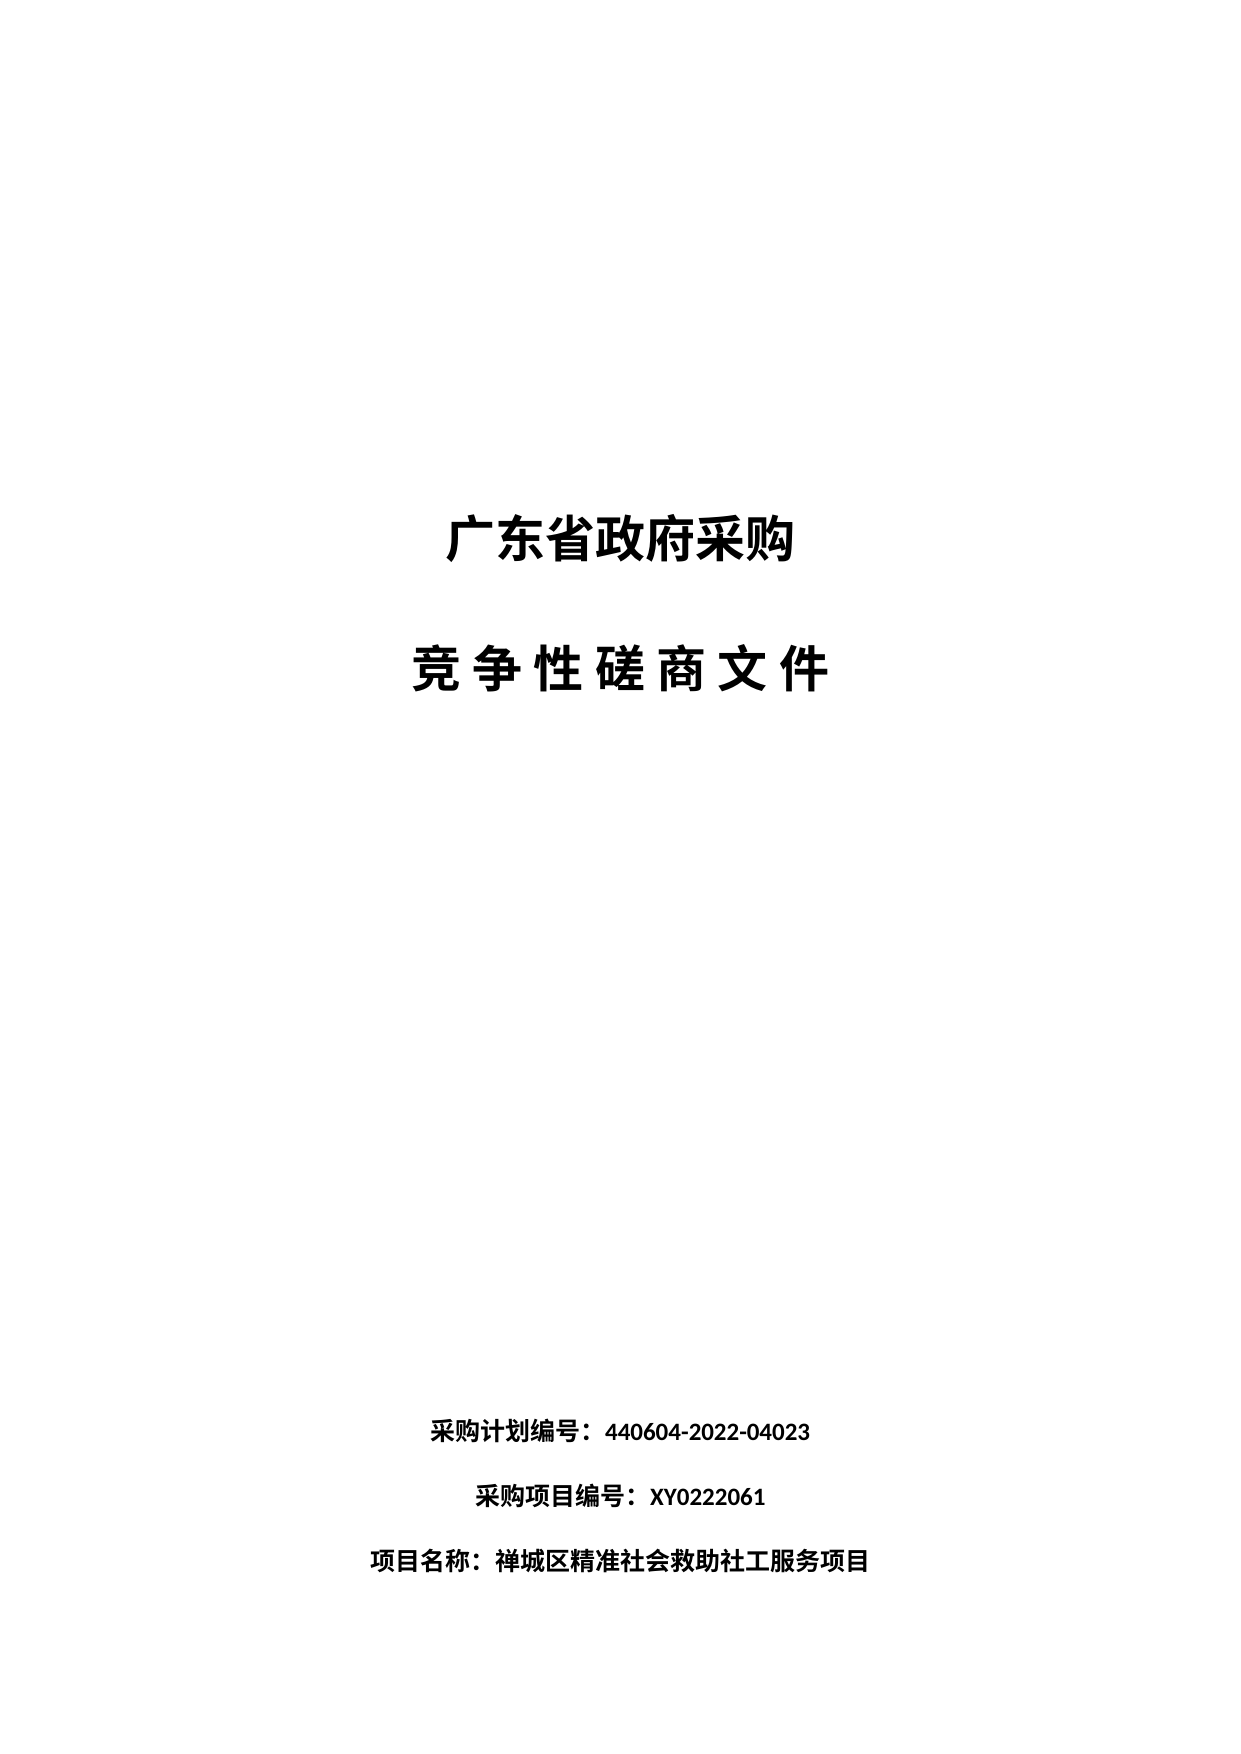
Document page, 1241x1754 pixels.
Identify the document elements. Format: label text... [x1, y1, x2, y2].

text 采购计划编号：440604-2022-04023 [187, 1397, 1053, 1462]
text 广东省政府采购 [187, 487, 1053, 584]
text 项目名称：禅城区精准社会救助社工服务项目 [187, 1527, 1053, 1592]
text 采购项目编号：XY0222061 [187, 1462, 1053, 1527]
text 竞 争 性 磋 商 文 件 [187, 617, 1053, 1397]
